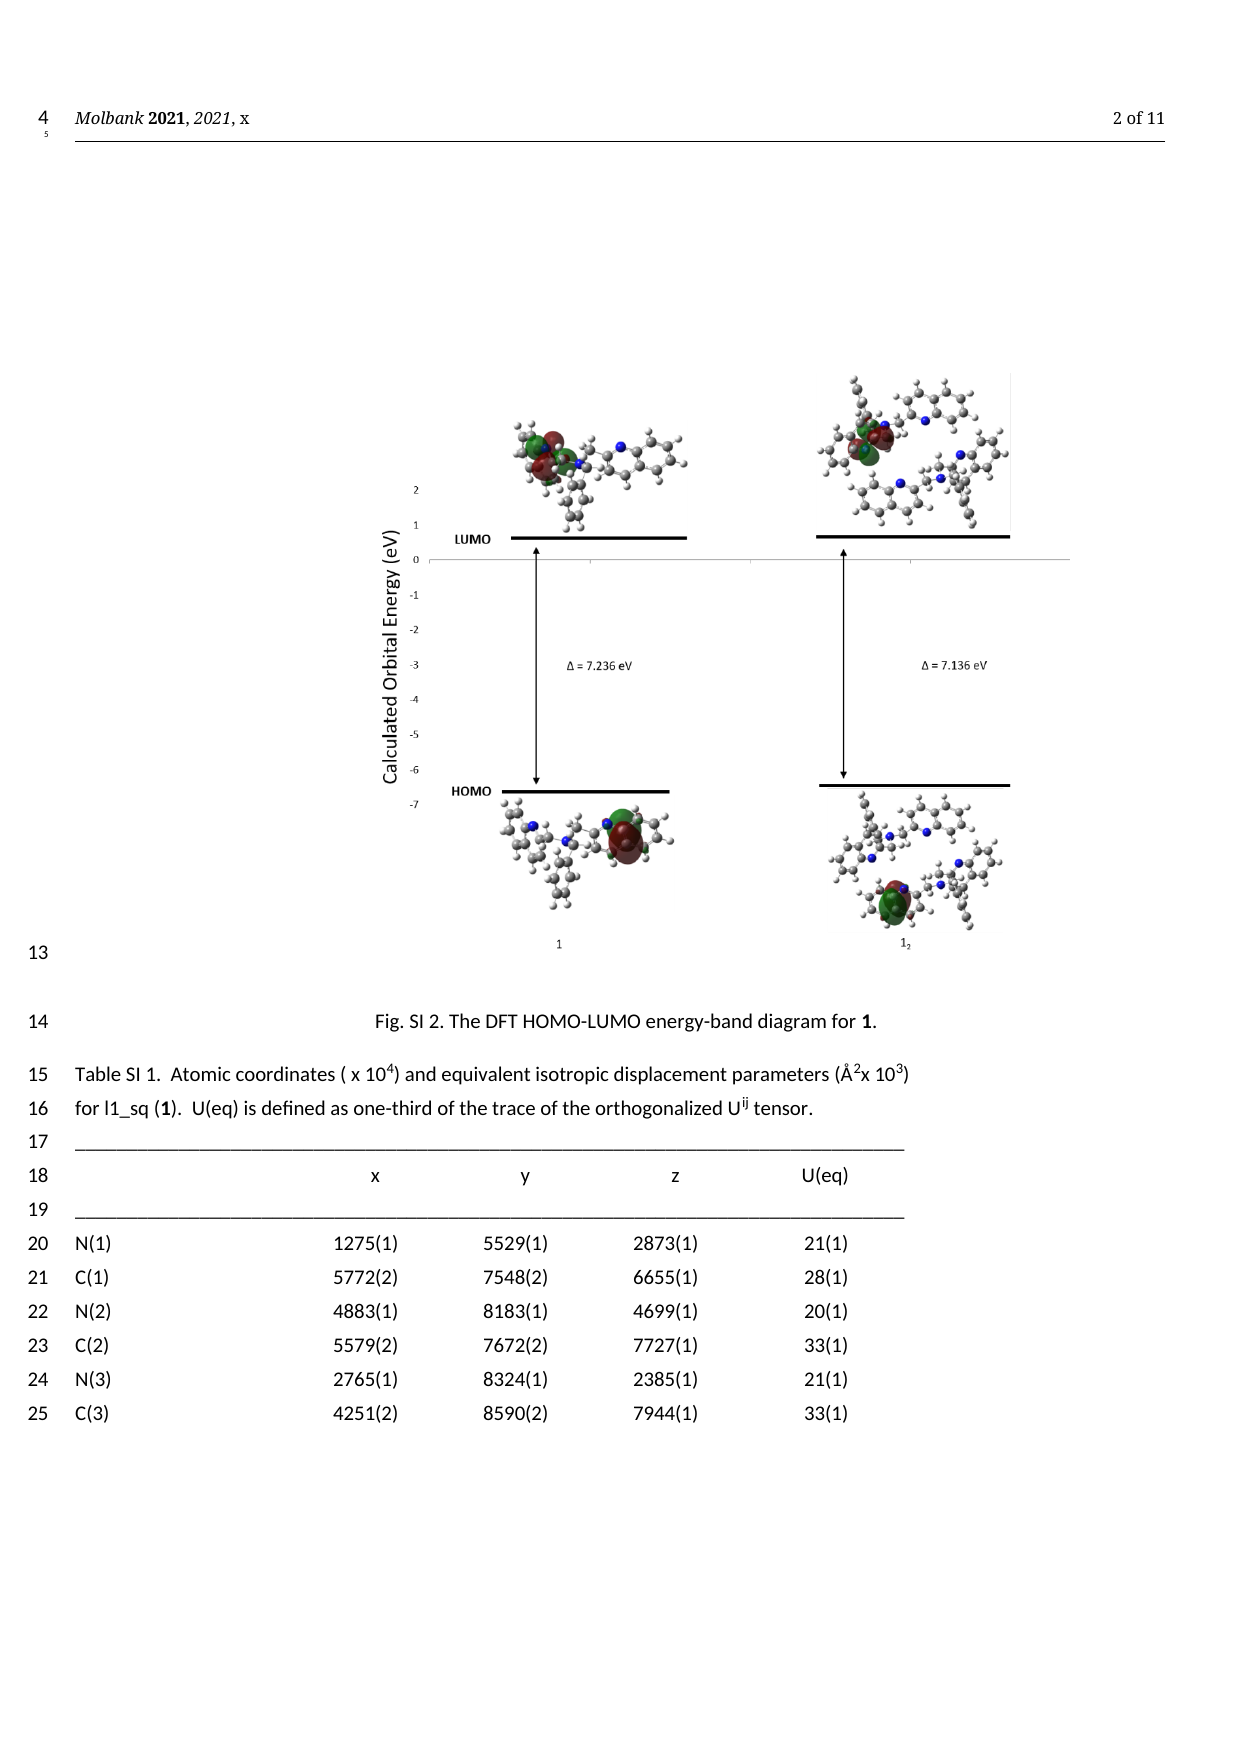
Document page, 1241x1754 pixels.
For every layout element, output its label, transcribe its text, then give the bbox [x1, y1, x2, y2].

text Table SI 1. Atomic coordinates ( x 104) and equivalent isotropic displacement parameters (Å2x 103) [75, 1056, 1165, 1090]
picture [370, 373, 1070, 959]
text N(1) 1275(1) 5529(1) 2873(1) 21(1) [75, 1226, 1165, 1260]
text x y z U(eq) [75, 1158, 1165, 1192]
text C(2) 5579(2) 7672(2) 7727(1) 33(1) [75, 1328, 1165, 1362]
text C(3) 4251(2) 8590(2) 7944(1) 33(1) [75, 1396, 1165, 1430]
text ________________________________________________________________________________ [75, 1192, 1165, 1226]
text N(2) 4883(1) 8183(1) 4699(1) 20(1) [75, 1294, 1165, 1328]
text C(1) 5772(2) 7548(2) 6655(1) 28(1) [75, 1260, 1165, 1294]
text for l1_sq (1). U(eq) is defined as one-third of the trace of the orthogonalized Uij tensor. [75, 1090, 1165, 1124]
text Fig. SI 2. The DFT HOMO-LUMO energy-band diagram for 1. [341, 1004, 1165, 1038]
text N(3) 2765(1) 8324(1) 2385(1) 21(1) [75, 1362, 1165, 1396]
text ________________________________________________________________________________ [75, 1124, 1165, 1158]
